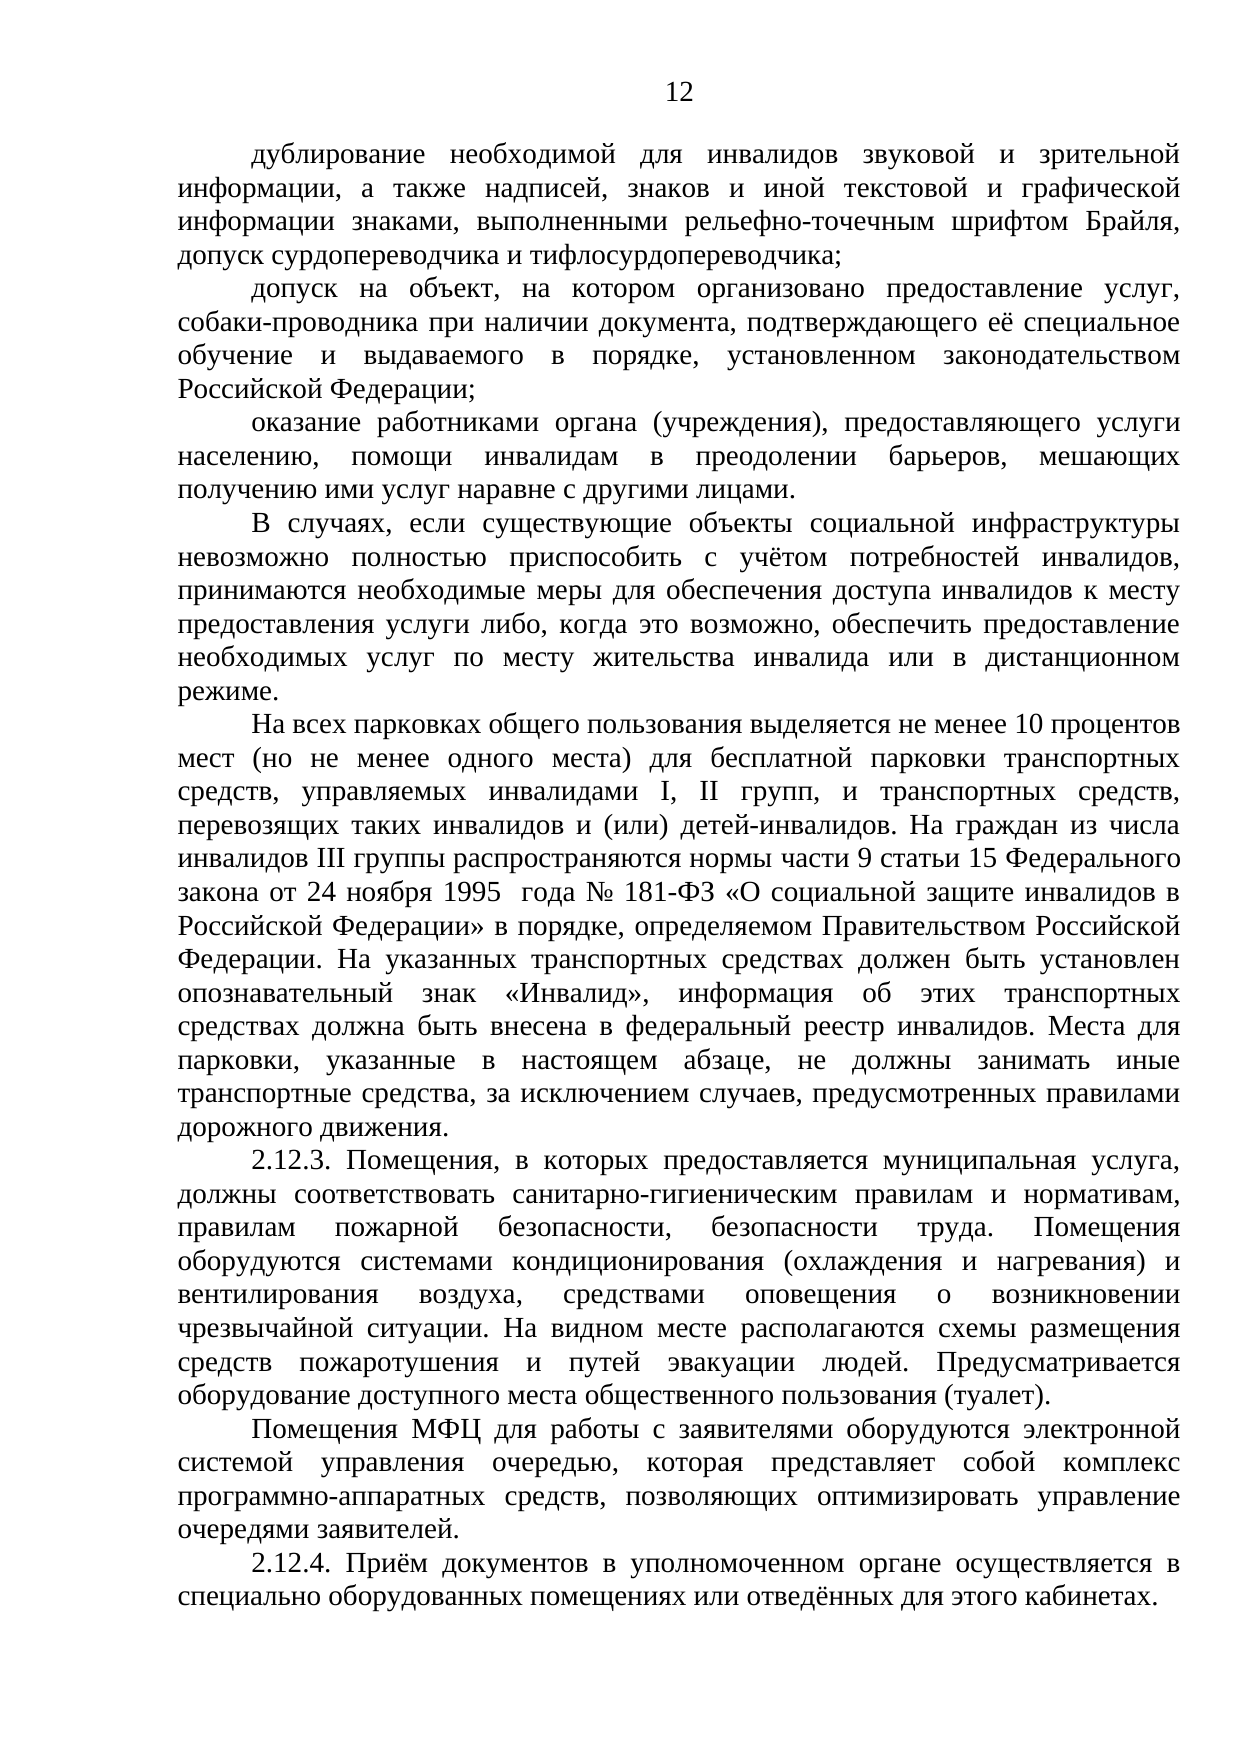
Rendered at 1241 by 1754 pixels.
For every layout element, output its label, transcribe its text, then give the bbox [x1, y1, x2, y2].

text допуск на объект, на котором организовано предоставление услуг, собаки-проводника при наличии документа, подтверждающего её специальное обучение и выдаваемого в порядке, установленном законодательством Российской Федерации; [177, 270, 1181, 404]
text 2.12.4. Приём документов в уполномоченном органе осуществляется в специально оборудованных помещениях или отведённых для этого кабинетах. [177, 1545, 1181, 1612]
text В случаях, если существующие объекты социальной инфраструктуры невозможно полностью приспособить с учётом потребностей инвалидов, принимаются необходимые меры для обеспечения доступа инвалидов к месту предоставления услуги либо, когда это возможно, обеспечить предоставление необходимых услуг по месту жительства инвалида или в дистанционном режиме. [177, 505, 1181, 706]
text дублирование необходимой для инвалидов звуковой и зрительной информации, а также надписей, знаков и иной текстовой и графической информации знаками, выполненными рельефно-точечным шрифтом Брайля, допуск сурдопереводчика и тифлосурдопереводчика; [177, 136, 1181, 270]
text Помещения МФЦ для работы с заявителями оборудуются электронной системой управления очередью, которая представляет собой комплекс программно-аппаратных средств, позволяющих оптимизировать управление очередями заявителей. [177, 1411, 1181, 1545]
text На всех парковках общего пользования выделяется не менее 10 процентов мест (но не менее одного места) для бесплатной парковки транспортных средств, управляемых инвалидами I, II групп, и транспортных средств, перевозящих таких инвалидов и (или) детей-инвалидов. На граждан из числа инвалидов III группы распространяются нормы части 9 статьи 15 Федерального закона от 24 ноября 1995 года № 181-ФЗ «О социальной защите инвалидов в Российской Федерации» в порядке, определяемом Правительством Российской Федерации. На указанных транспортных средствах должен быть установлен опознавательный знак «Инвалид», информация об этих транспортных средствах должна быть внесена в федеральный реестр инвалидов. Места для парковки, указанные в настоящем абзаце, не должны занимать иные транспортные средства, за исключением случаев, предусмотренных правилами дорожного движения. [177, 706, 1181, 1142]
text 2.12.3. Помещения, в которых предоставляется муниципальная услуга, должны соответствовать санитарно-гигиеническим правилам и нормативам, правилам пожарной безопасности, безопасности труда. Помещения оборудуются системами кондиционирования (охлаждения и нагревания) и вентилирования воздуха, средствами оповещения о возникновении чрезвычайной ситуации. На видном месте располагаются схемы размещения средств пожаротушения и путей эвакуации людей. Предусматривается оборудование доступного места общественного пользования (туалет). [177, 1142, 1181, 1411]
text оказание работниками органа (учреждения), предоставляющего услуги населению, помощи инвалидам в преодолении барьеров, мешающих получению ими услуг наравне с другими лицами. [177, 404, 1181, 505]
